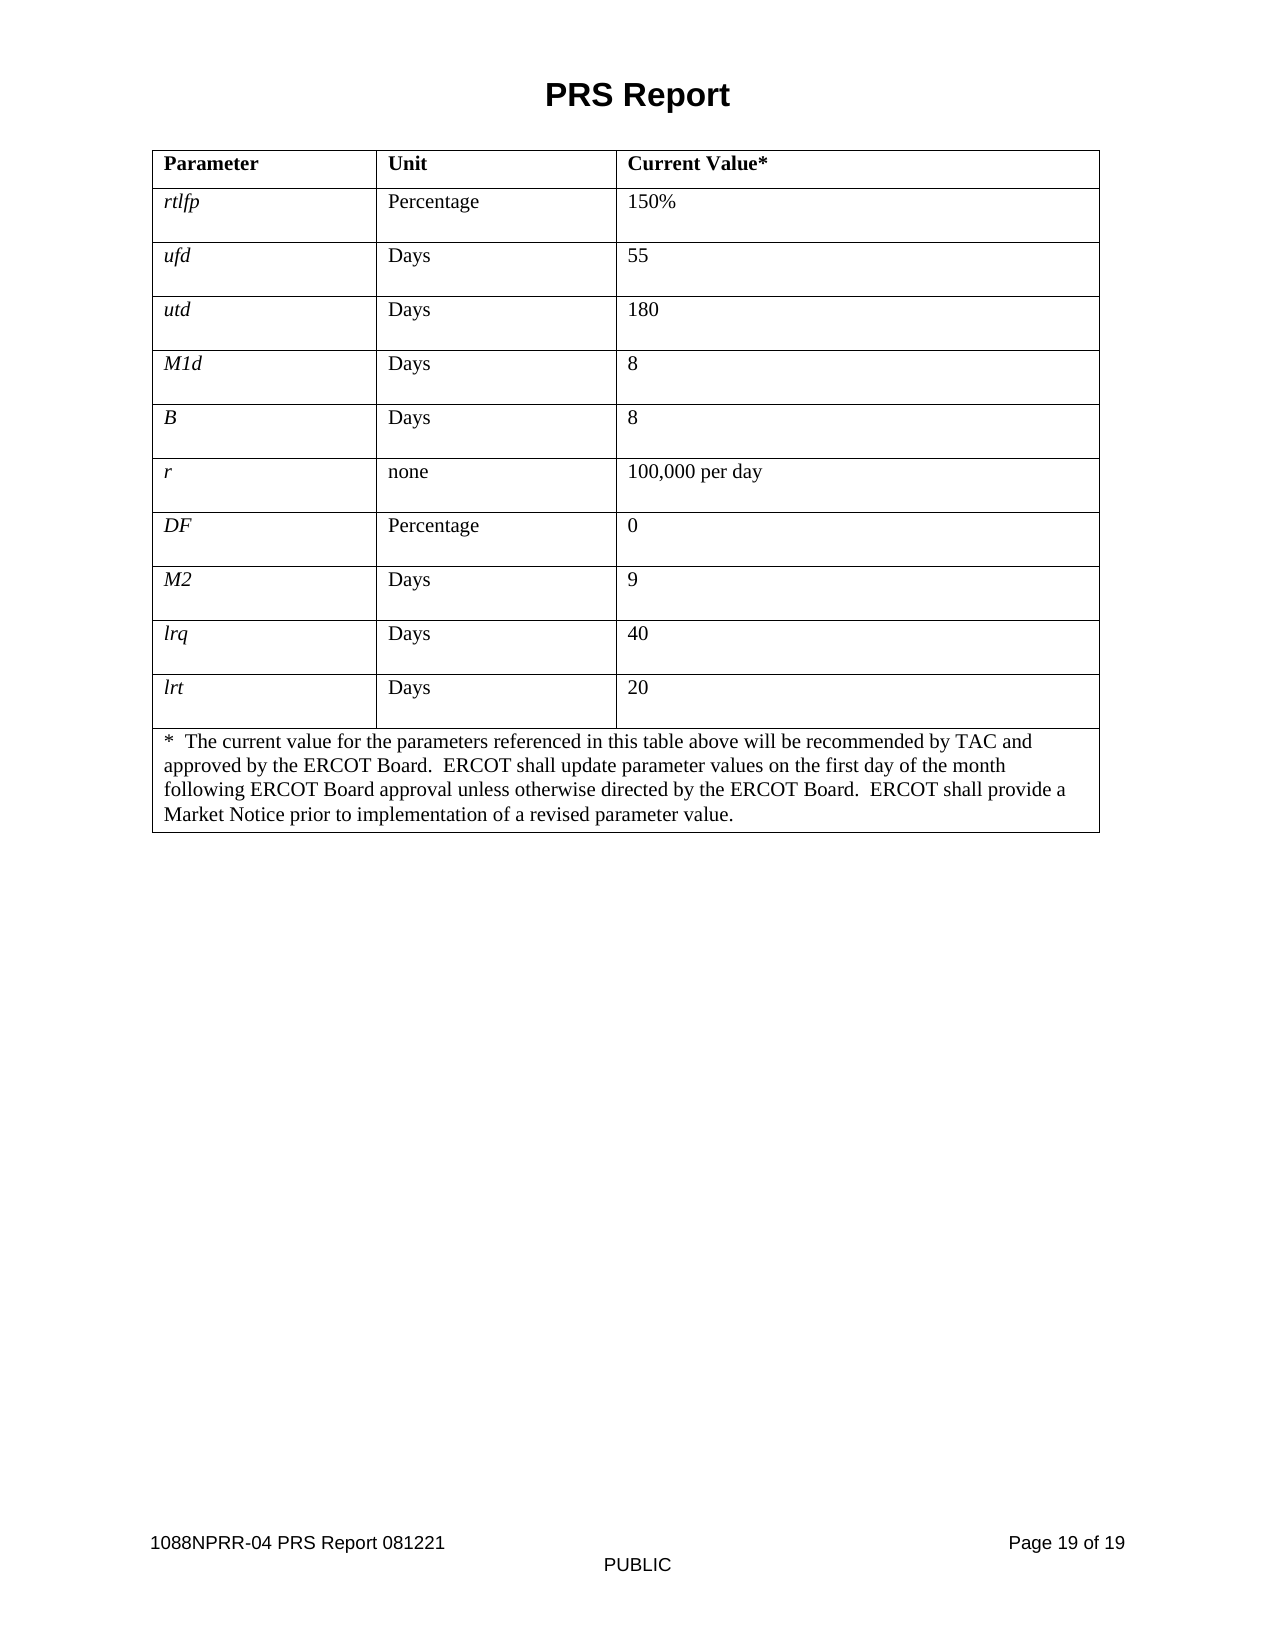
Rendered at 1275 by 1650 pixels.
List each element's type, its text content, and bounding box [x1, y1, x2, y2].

table_cell Days [377, 297, 616, 350]
table_cell Days [377, 675, 616, 728]
table_cell lrt [153, 675, 376, 728]
table_cell rtlfp [153, 189, 376, 242]
table_cell B [153, 405, 376, 458]
table_cell 150% [617, 189, 1099, 242]
table_cell * The current value for the parameters referenced in this table above will be recommended by TAC and approved by the ERCOT Board. ERCOT shall update parameter values on the first day of the month following ERCOT Board approval unless otherwise directed by the ERCOT Board. ERCOT shall provide a Market Notice prior to implementation of a revised parameter value. [153, 729, 1099, 832]
table_header Parameter [153, 151, 376, 188]
table_cell 8 [617, 351, 1099, 404]
table_cell 55 [617, 243, 1099, 296]
table_cell 20 [617, 675, 1099, 728]
table_cell 180 [617, 297, 1099, 350]
table_cell 40 [617, 621, 1099, 674]
table_cell Days [377, 621, 616, 674]
table_cell 0 [617, 513, 1099, 566]
table_header Current Value* [617, 151, 1099, 188]
table_cell M1d [153, 351, 376, 404]
table_cell 9 [617, 567, 1099, 620]
table_cell Days [377, 243, 616, 296]
table_cell Days [377, 567, 616, 620]
table_cell 8 [617, 405, 1099, 458]
table_cell ufd [153, 243, 376, 296]
table_cell Percentage [377, 189, 616, 242]
table_cell none [377, 459, 616, 512]
table_cell Days [377, 405, 616, 458]
table_cell r [153, 459, 376, 512]
table_cell DF [153, 513, 376, 566]
table_cell 100,000 per day [617, 459, 1099, 512]
table_cell Percentage [377, 513, 616, 566]
table_header Unit [377, 151, 616, 188]
table_cell lrq [153, 621, 376, 674]
table_cell M2 [153, 567, 376, 620]
table_cell utd [153, 297, 376, 350]
table_cell Days [377, 351, 616, 404]
